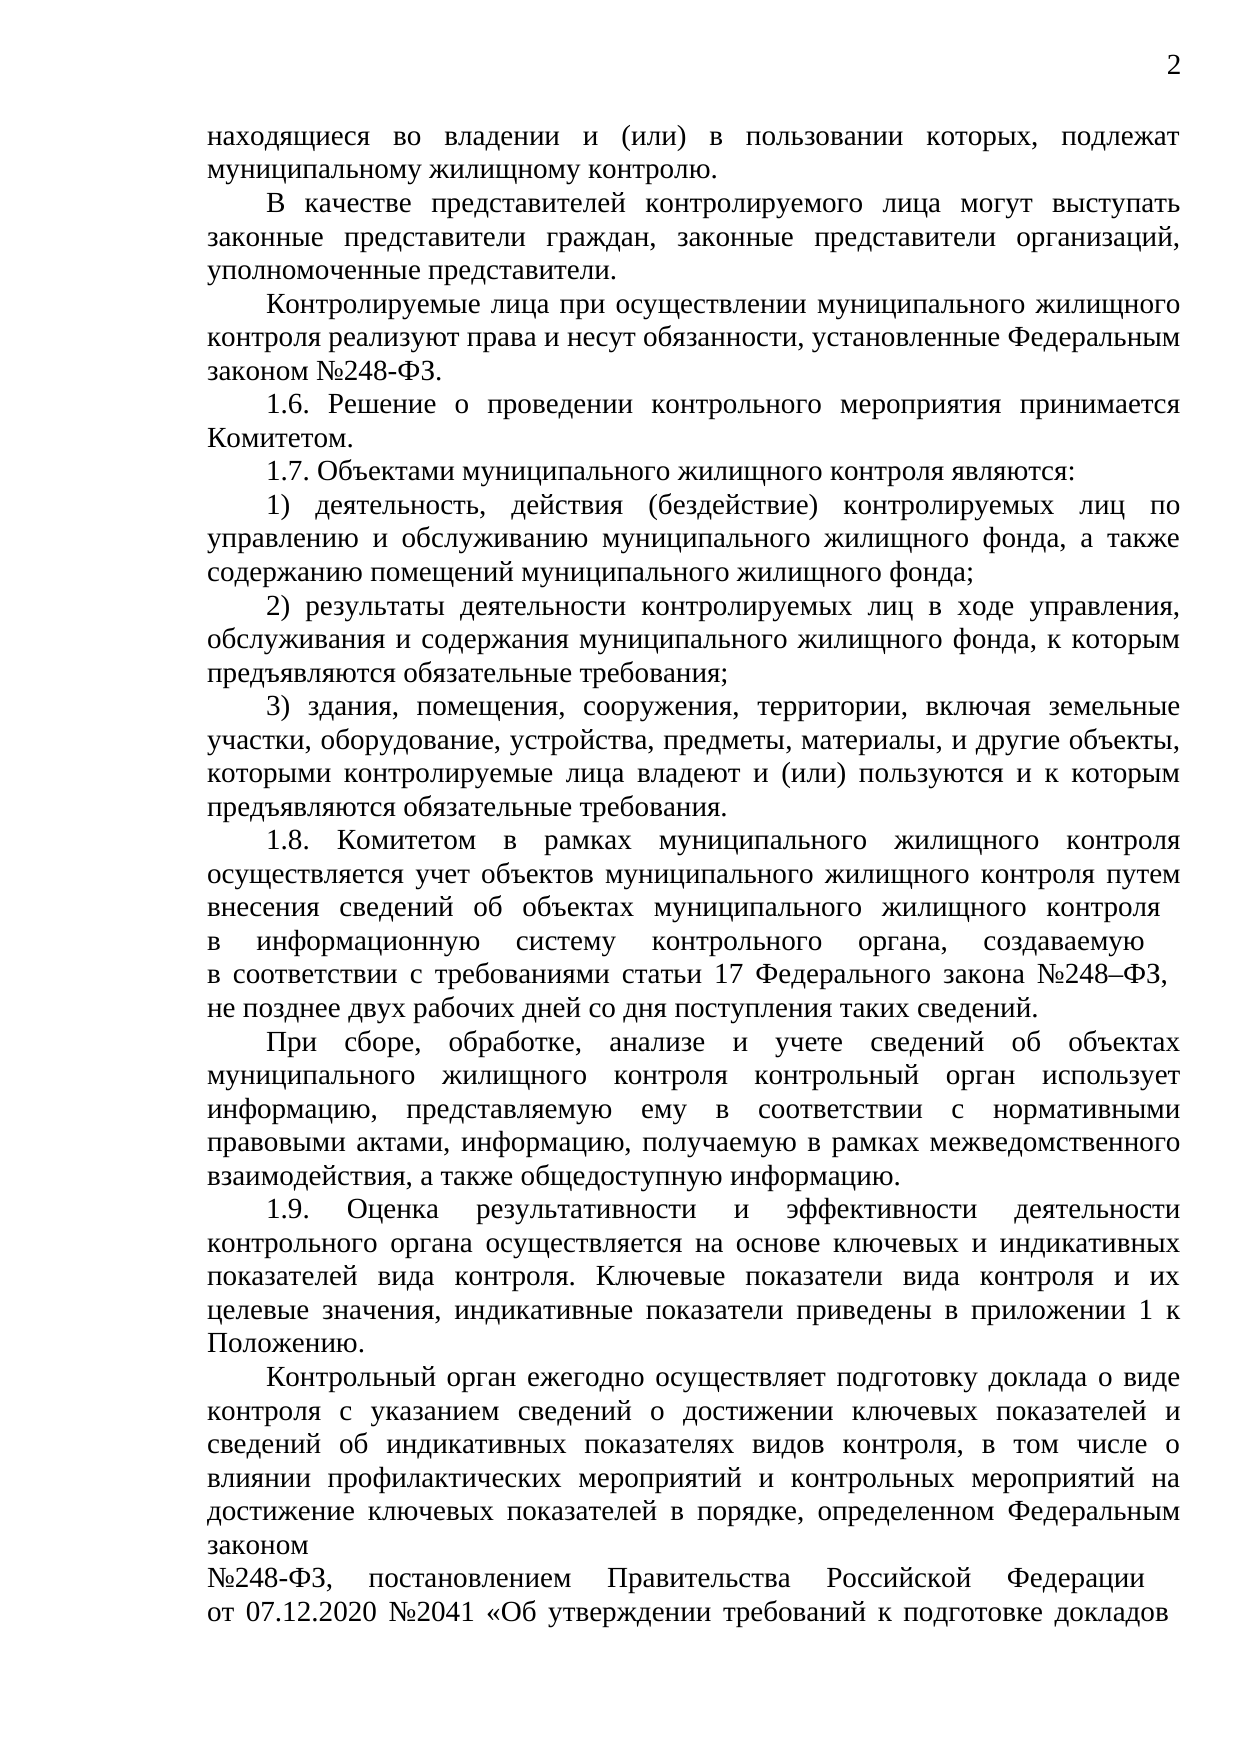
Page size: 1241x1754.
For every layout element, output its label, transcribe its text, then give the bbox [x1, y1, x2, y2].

text 1.8. Комитетом в рамках муниципального жилищного контроля осуществляется учет объектов муниципального жилищного контроля путем внесения сведений об объектах муниципального жилищного контроля в информационную систему контрольного органа, создаваемую в соответствии с требованиями статьи 17 Федерального закона №248–ФЗ, не позднее двух рабочих дней со дня поступления таких сведений. [207, 822, 1181, 1024]
text 1.9. Оценка результативности и эффективности деятельности контрольного органа осуществляется на основе ключевых и индикативных показателей вида контроля. Ключевые показатели вида контроля и их целевые значения, индикативные показатели приведены в приложении 1 к Положению. [207, 1191, 1181, 1359]
text 3) здания, помещения, сооружения, территории, включая земельные участки, оборудование, устройства, предметы, материалы, и другие объекты, которыми контролируемые лица владеют и (или) пользуются и к которым предъявляются обязательные требования. [207, 688, 1181, 822]
text 1.7. Объектами муниципального жилищного контроля являются: [207, 453, 1181, 487]
text Контролируемые лица при осуществлении муниципального жилищного контроля реализуют права и несут обязанности, установленные Федеральным законом №248-ФЗ. [207, 286, 1181, 386]
text 1.6. Решение о проведении контрольного мероприятия принимается Комитетом. [207, 386, 1181, 453]
text В качестве представителей контролируемого лица могут выступать законные представители граждан, законные представители организаций, уполномоченные представители. [207, 185, 1181, 286]
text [207, 118, 1181, 185]
text При сборе, обработке, анализе и учете сведений об объектах муниципального жилищного контроля контрольный орган использует информацию, представляемую ему в соответствии с нормативными правовыми актами, информацию, получаемую в рамках межведомственного взаимодействия, а также общедоступную информацию. [207, 1024, 1181, 1191]
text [207, 1359, 1181, 1627]
text 2) результаты деятельности контролируемых лиц в ходе управления, обслуживания и содержания муниципального жилищного фонда, к которым предъявляются обязательные требования; [207, 588, 1181, 688]
text 1) деятельность, действия (бездействие) контролируемых лиц по управлению и обслуживанию муниципального жилищного фонда, а также содержанию помещений муниципального жилищного фонда; [207, 487, 1181, 588]
